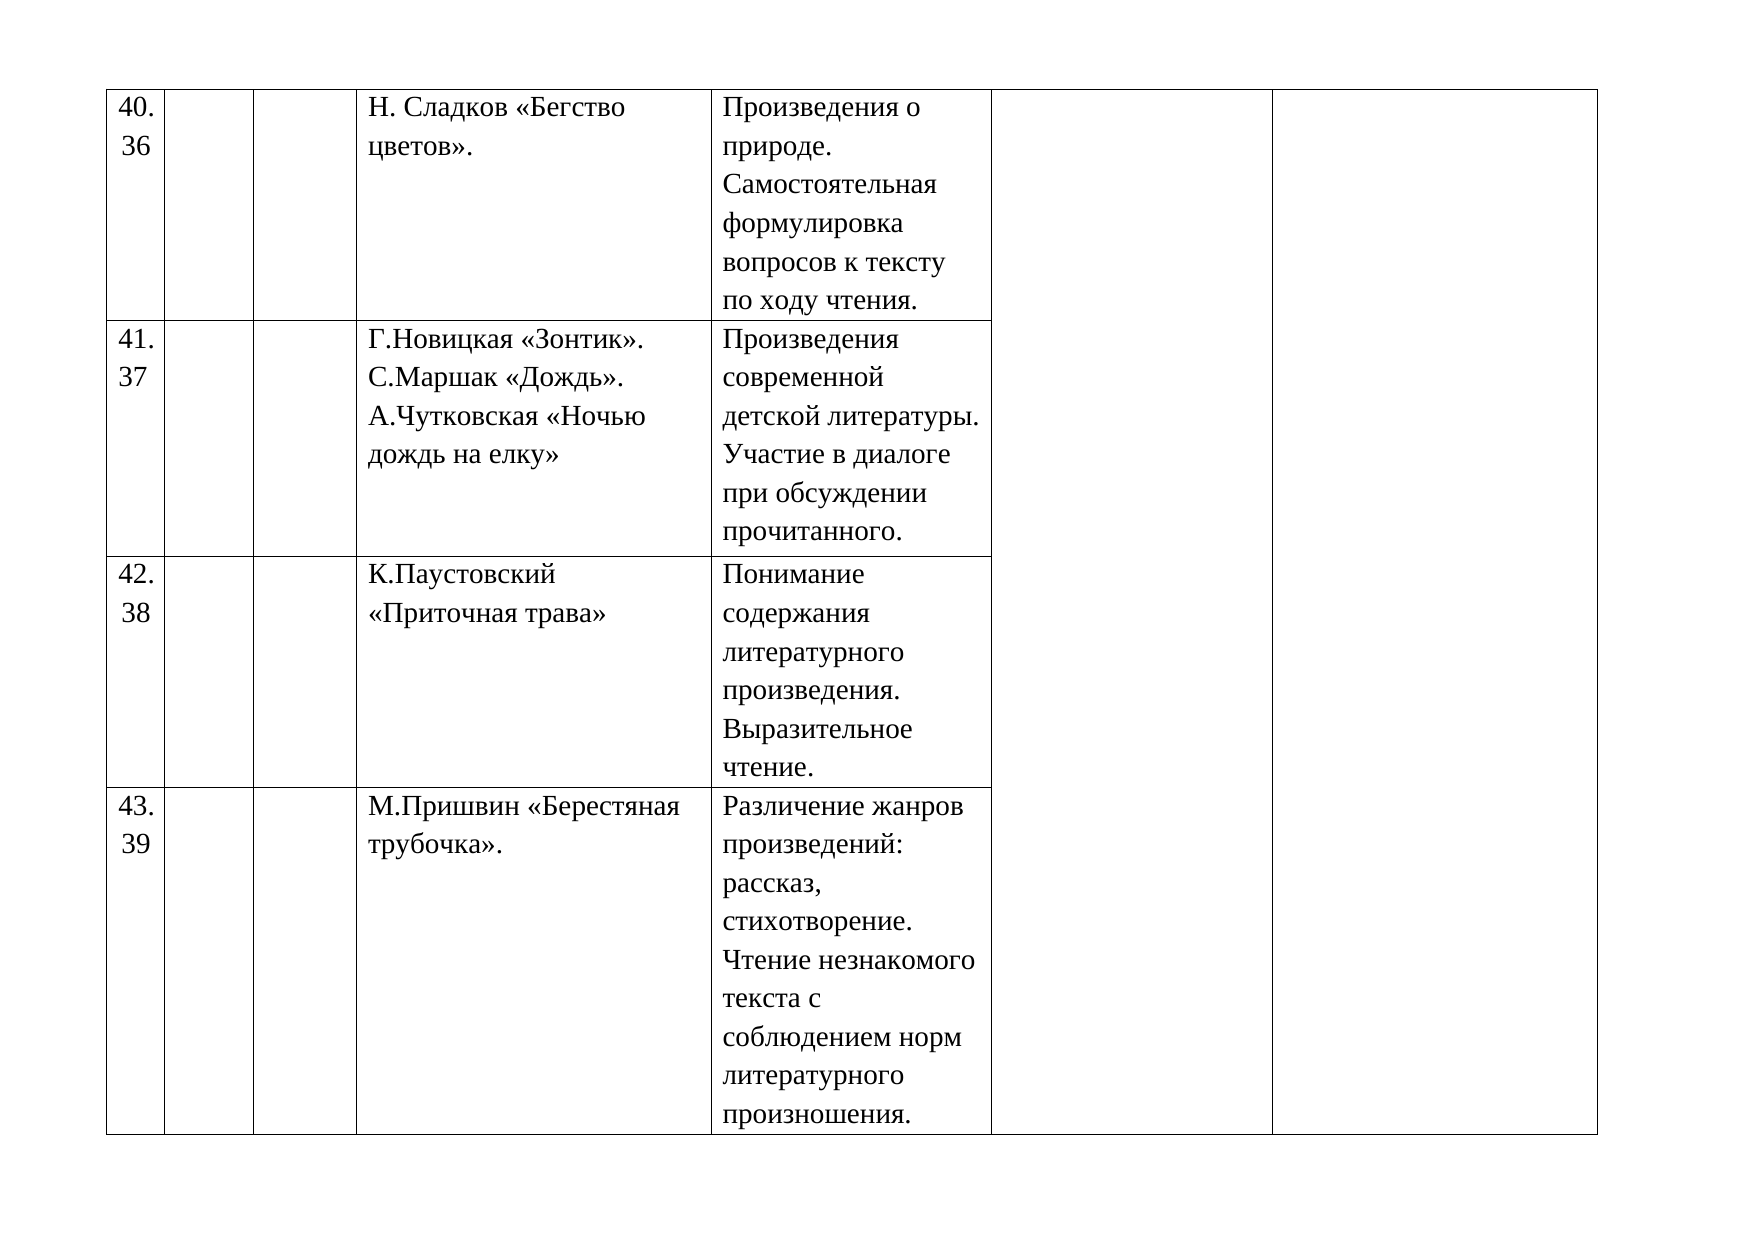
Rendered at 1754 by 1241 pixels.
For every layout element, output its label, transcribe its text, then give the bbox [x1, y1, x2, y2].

table_cell Произведения современной детской литературы. Участие в диалоге при обсуждении прочитанного. [712, 321, 991, 556]
table_cell [254, 90, 356, 320]
table_cell Различение жанров произведений: рассказ, стихотворение. Чтение незнакомого текста с соблюдением норм литературного произношения. [712, 788, 991, 1133]
table_cell 36. [107, 90, 164, 320]
table_cell Произведения о природе. Самостоятельная формулировка вопросов к тексту по ходу чтения. [712, 90, 991, 320]
table_cell [165, 557, 253, 787]
table_cell Н. Сладков «Бегство цветов». [357, 90, 711, 320]
table_cell [254, 557, 356, 787]
table_cell [254, 788, 356, 1133]
table_cell Понимание содержания литературного произведения. Выразительное чтение. [712, 557, 991, 787]
table_cell Г.Новицкая «Зонтик». С.Маршак «Дождь». А.Чутковская «Ночью дождь на елку» [357, 321, 711, 556]
table_cell [165, 321, 253, 556]
table_cell М.Пришвин «Берестяная трубочка». [357, 788, 711, 1133]
table_cell 37. [107, 321, 164, 556]
table_cell К.Паустовский «Приточная трава» [357, 557, 711, 787]
table_cell [992, 90, 1272, 1133]
table_cell 38. [107, 557, 164, 787]
table_cell [1273, 90, 1597, 1133]
table_cell [165, 90, 253, 320]
table_cell [165, 788, 253, 1133]
table_cell [254, 321, 356, 556]
table_cell 39. [107, 788, 164, 1133]
